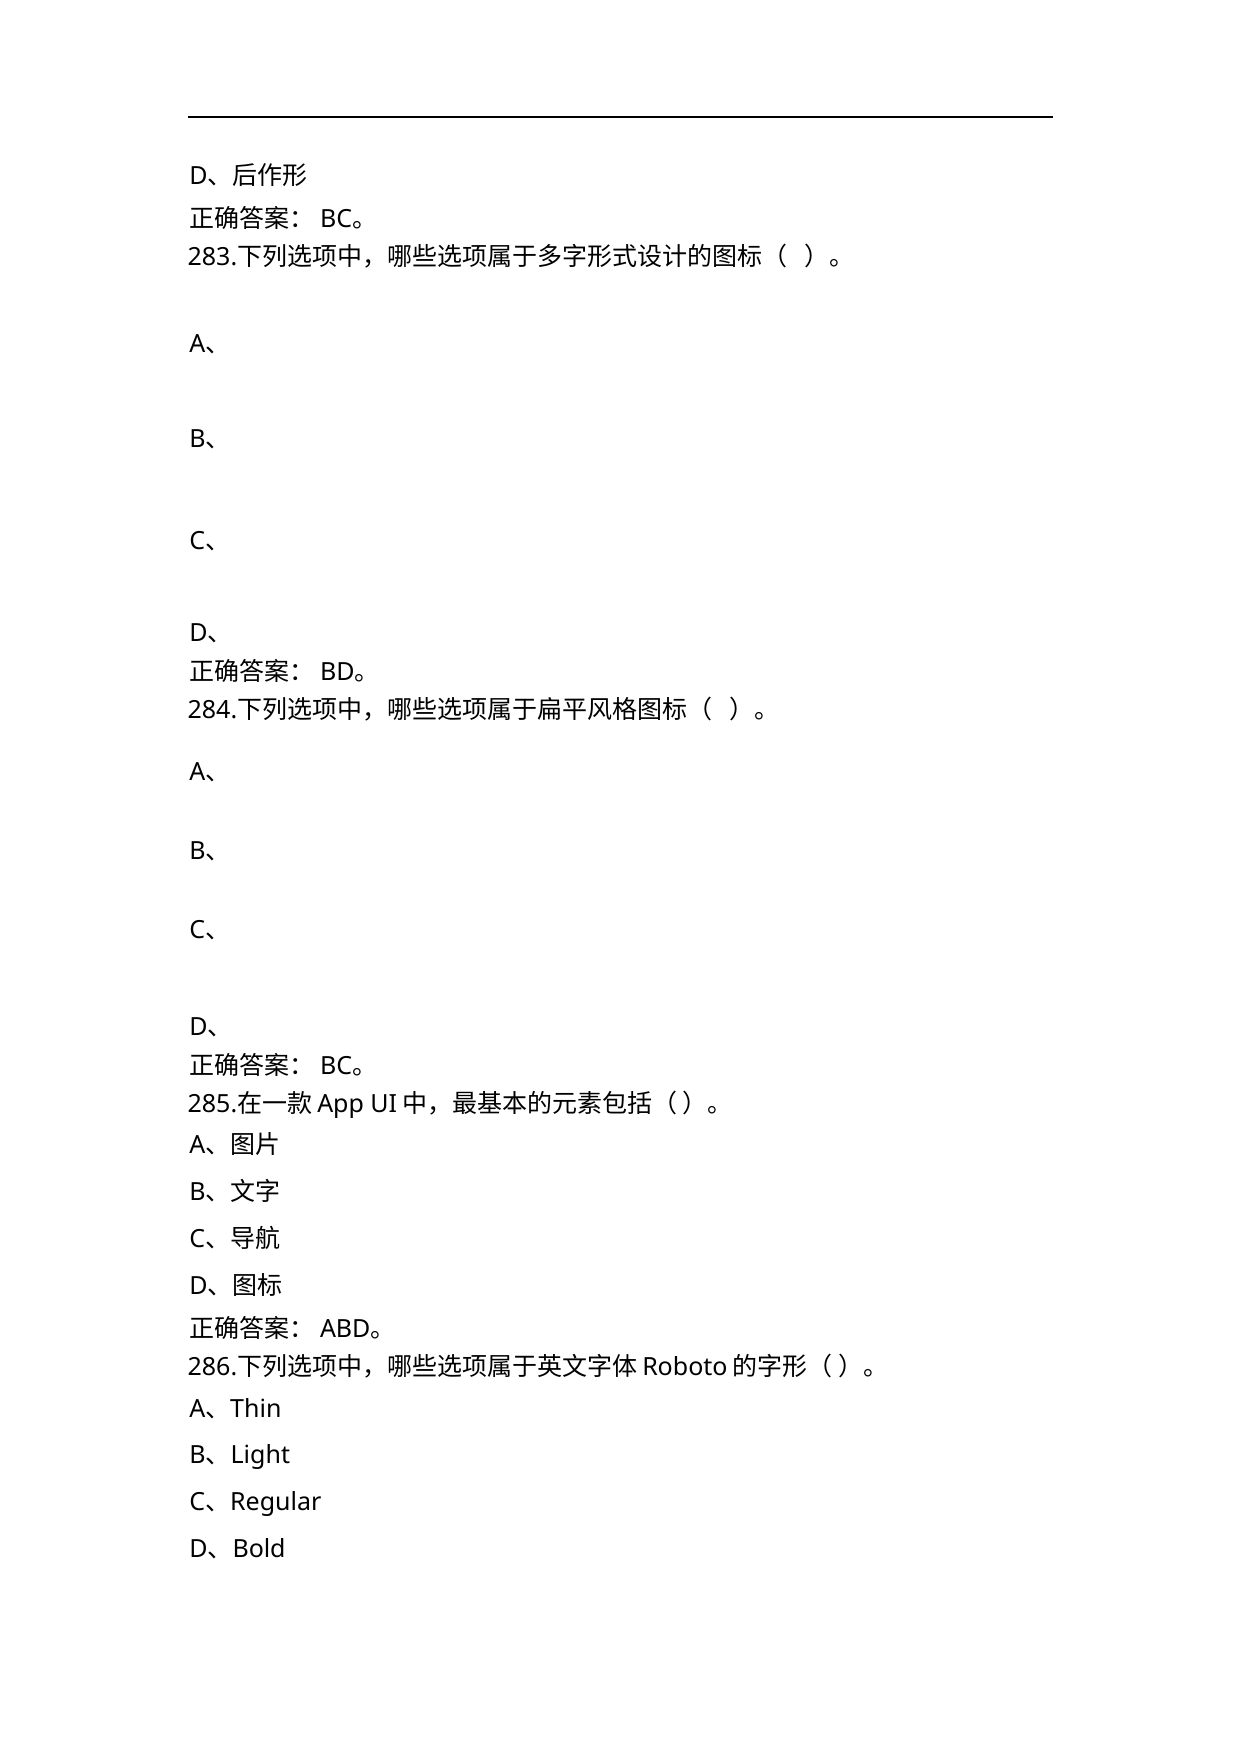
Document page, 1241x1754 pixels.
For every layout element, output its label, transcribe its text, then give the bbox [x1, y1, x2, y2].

table_header A、图片 [188, 1120, 1053, 1166]
table_cell B、文字 [188, 1166, 1053, 1213]
table_cell D、 [188, 948, 1053, 1044]
text 286.下列选项中，哪些选项属于英文字体Roboto的字形（ ）。 [187, 1346, 1053, 1383]
table_cell C、 [188, 456, 1053, 558]
text 283.下列选项中，哪些选项属于多字形式设计的图标（ ）。 [187, 236, 1053, 272]
table_cell D、图标 [188, 1260, 1053, 1307]
table_cell 正确答案： BD。 [188, 650, 1053, 689]
table_cell B、Light [188, 1430, 1053, 1476]
table_cell C、 [188, 869, 1053, 948]
table_cell 正确答案： ABD。 [188, 1307, 1053, 1346]
text 285.在一款App UI中，最基本的元素包括（ ）。 [187, 1083, 1053, 1119]
table_header A、 [188, 273, 1053, 361]
table_cell C、导航 [188, 1213, 1053, 1260]
table_cell 正确答案： BC。 [188, 1044, 1053, 1083]
table_header A、Thin [188, 1383, 1053, 1429]
table_cell B、 [188, 789, 1053, 868]
table_cell B、 [188, 361, 1053, 456]
table_cell D、后作形 [188, 150, 1053, 197]
table_cell 正确答案： BC。 [188, 197, 1053, 236]
table_header A、 [188, 726, 1053, 789]
table_cell D、Bold [188, 1523, 1053, 1570]
text 284.下列选项中，哪些选项属于扁平风格图标（ ）。 [187, 689, 1053, 726]
table_cell C、Regular [188, 1476, 1053, 1523]
table_cell D、 [188, 559, 1053, 650]
